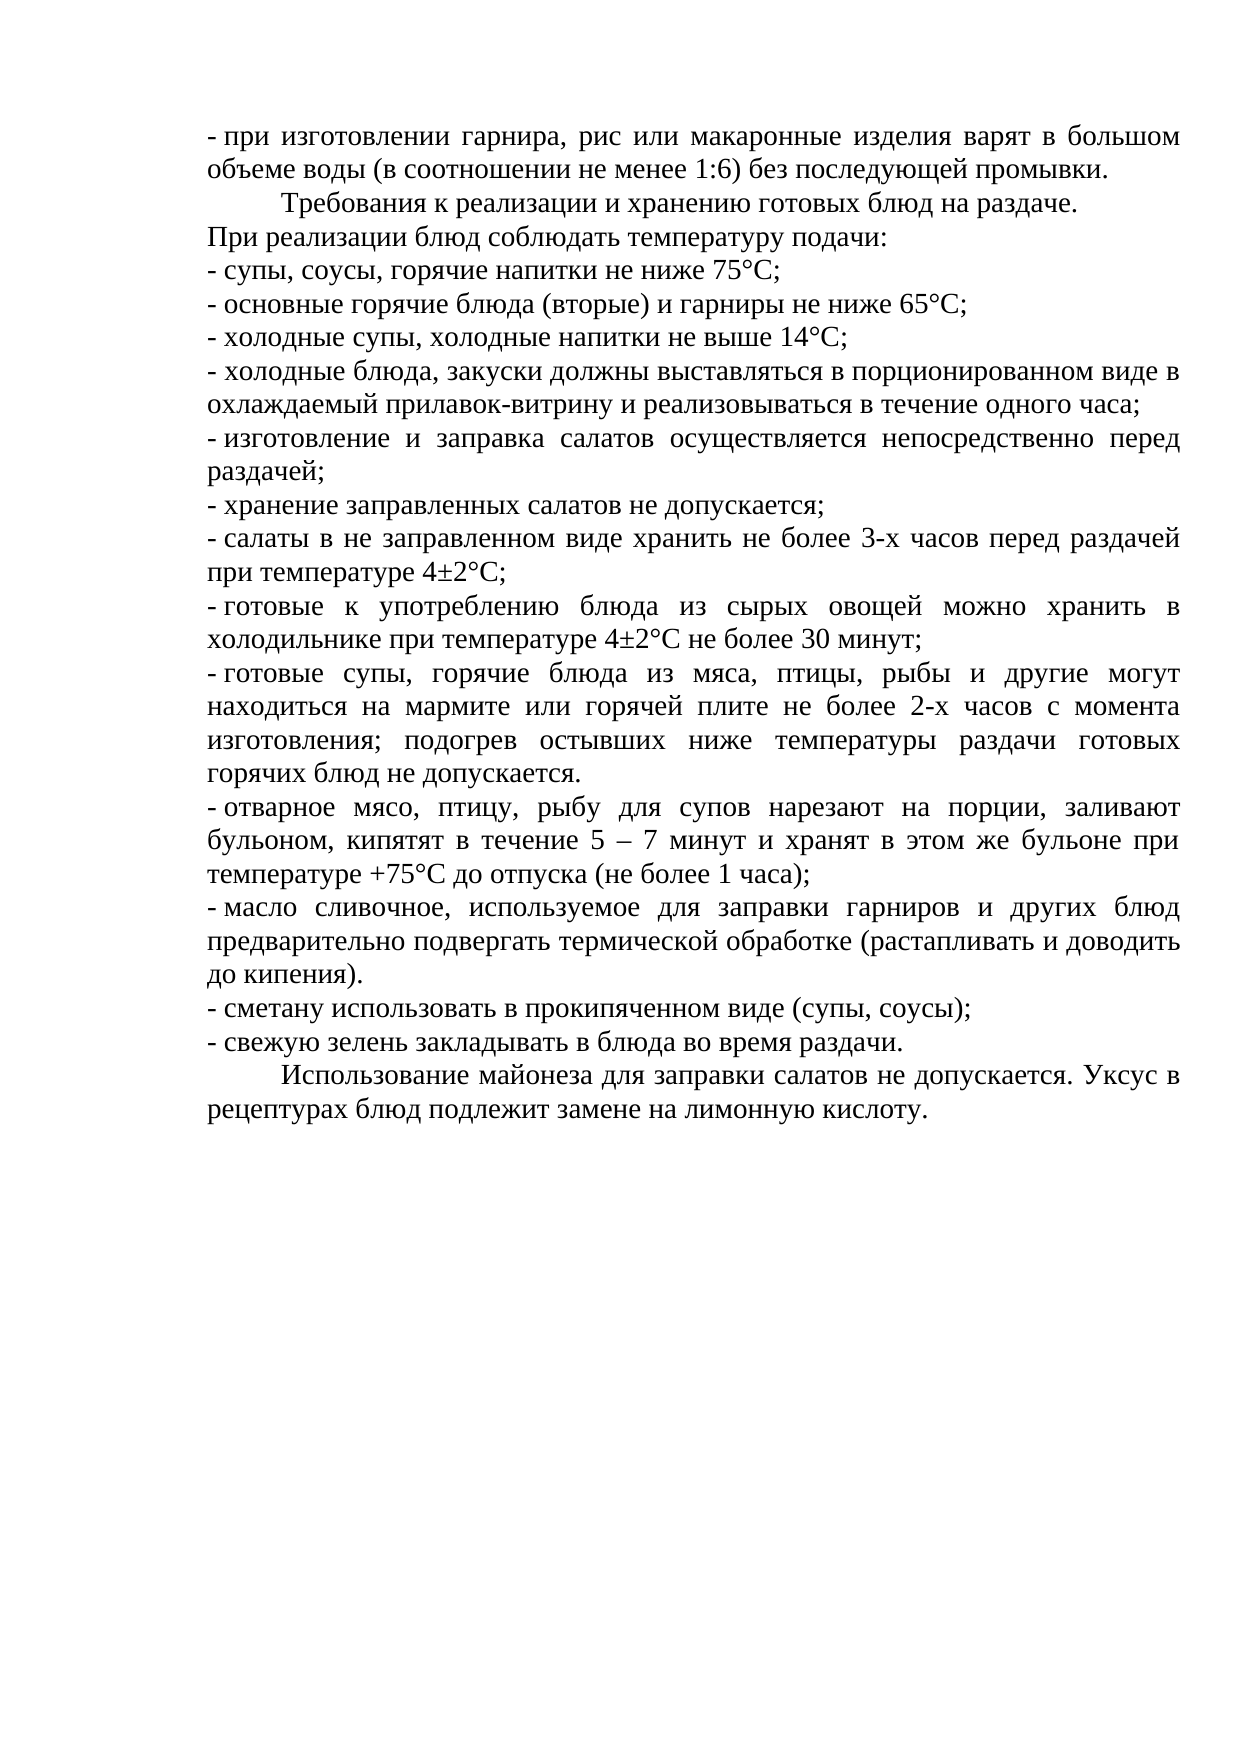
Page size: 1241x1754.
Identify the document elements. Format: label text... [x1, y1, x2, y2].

text - супы, соусы, горячие напитки не ниже 75°С; [207, 252, 1181, 286]
text Требования к реализации и хранению готовых блюд на раздаче. [207, 185, 1181, 219]
text - сметану использовать в прокипяченном виде (супы, соусы); [207, 990, 1181, 1024]
text - масло сливочное, используемое для заправки гарниров и других блюд предварительно подвергать термической обработке (растапливать и доводить до кипения). [207, 889, 1181, 990]
text Использование майонеза для заправки салатов не допускается. Уксус в рецептурах блюд подлежит замене на лимонную кислоту. [207, 1057, 1181, 1124]
text - изготовление и заправка салатов осуществляется непосредственно перед раздачей; [207, 420, 1181, 487]
text - салаты в не заправленном виде хранить не более 3-х часов перед раздачей при температуре 4±2°C; [207, 521, 1181, 588]
text - свежую зелень закладывать в блюда во время раздачи. [207, 1024, 1181, 1057]
text - основные горячие блюда (вторые) и гарниры не ниже 65°С; [207, 286, 1181, 319]
text - готовые к употреблению блюда из сырых овощей можно хранить в холодильнике при температуре 4±2°C не более 30 минут; [207, 588, 1181, 655]
text - холодные супы, холодные напитки не выше 14°С; [207, 319, 1181, 353]
text При реализации блюд соблюдать температуру подачи: [207, 219, 1181, 252]
text - холодные блюда, закуски должны выставляться в порционированном виде в охлаждаемый прилавок-витрину и реализовываться в течение одного часа; [207, 353, 1181, 420]
text - отварное мясо, птицу, рыбу для супов нарезают на порции, заливают бульоном, кипятят в течение 5 – 7 минут и хранят в этом же бульоне при температуре +75°C до отпуска (не более 1 часа); [207, 789, 1181, 889]
text - хранение заправленных салатов не допускается; [207, 487, 1181, 521]
text - готовые супы, горячие блюда из мяса, птицы, рыбы и другие могут находиться на мармите или горячей плите не более 2-х часов с момента изготовления; подогрев остывших ниже температуры раздачи готовых горячих блюд не допускается. [207, 655, 1181, 789]
text - при изготовлении гарнира, рис или макаронные изделия варят в большом объеме воды (в соотношении не менее 1:6) без последующей промывки. [207, 118, 1181, 185]
